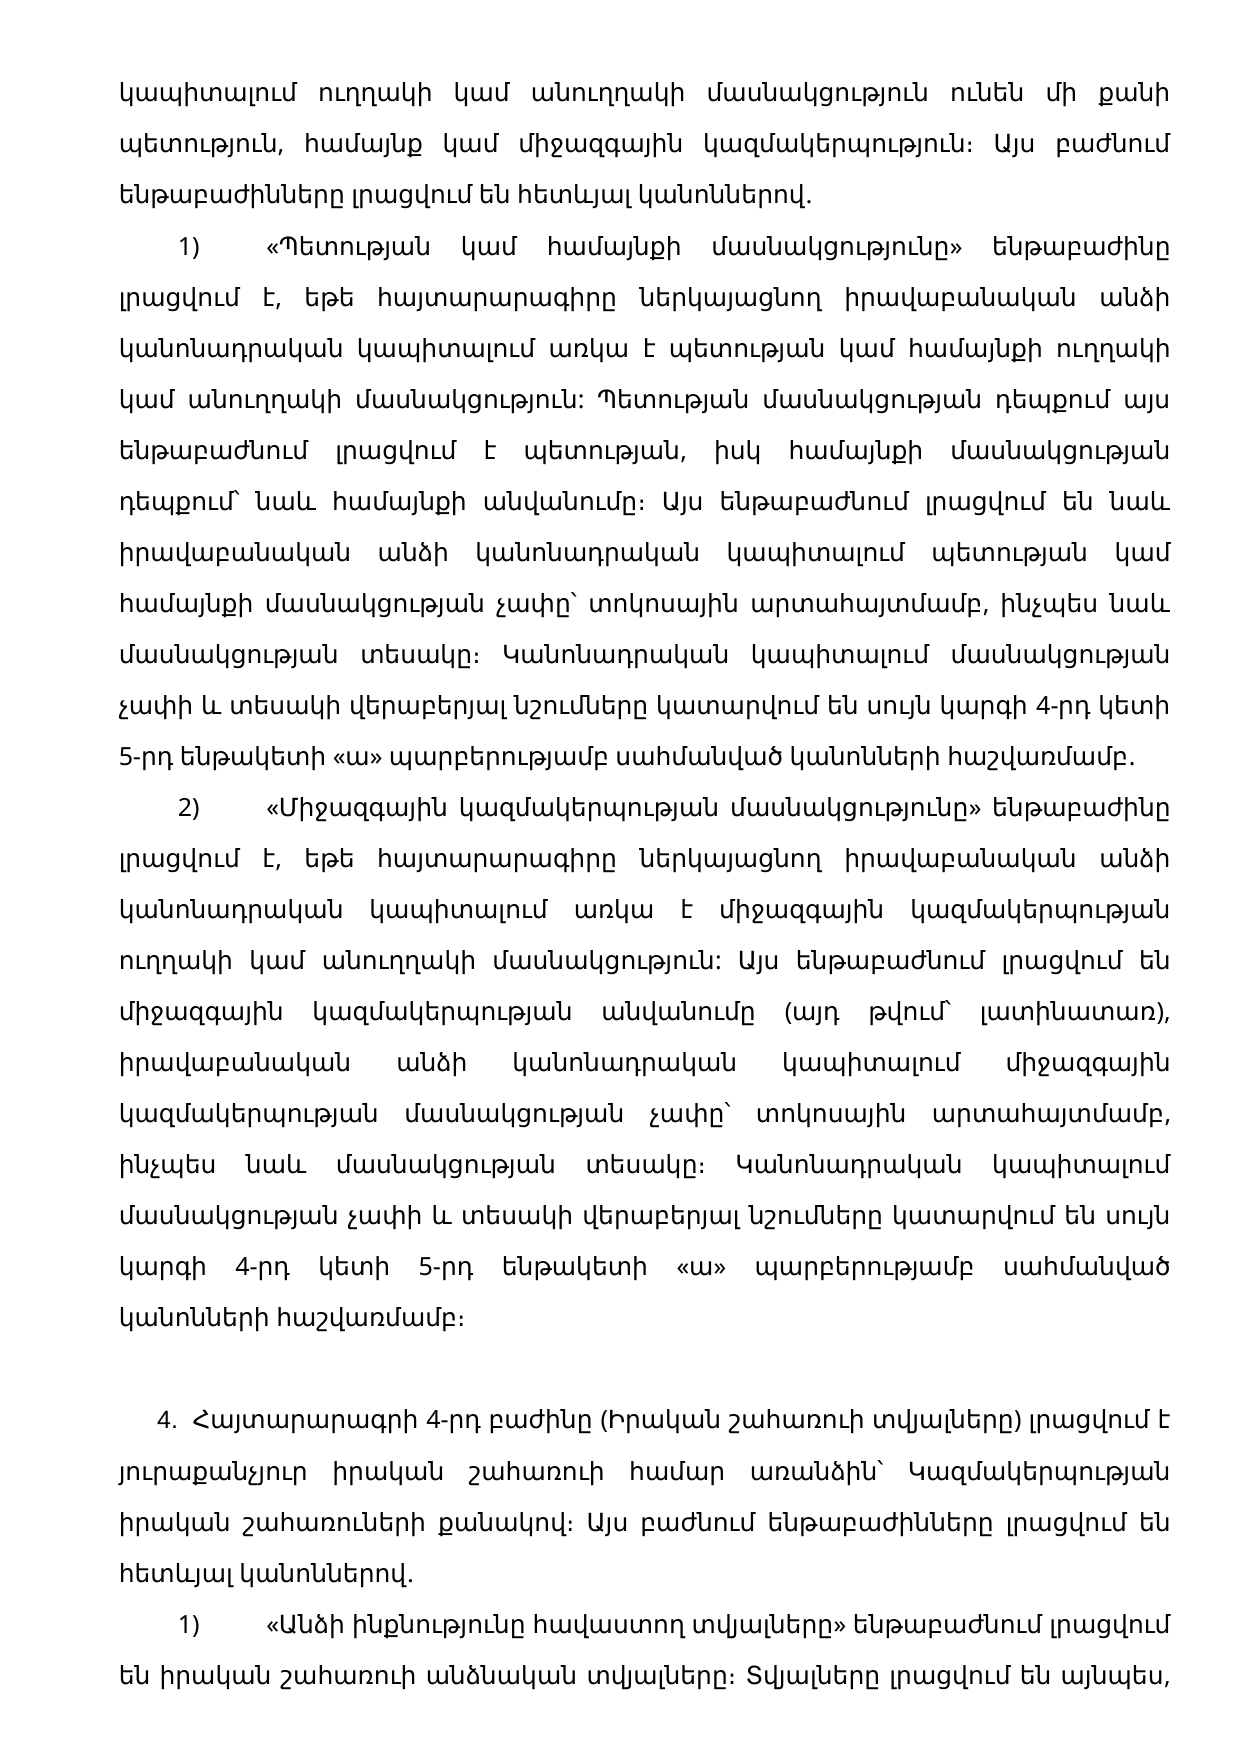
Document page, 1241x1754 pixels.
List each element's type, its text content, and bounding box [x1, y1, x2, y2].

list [118, 75, 1171, 211]
list «Պետության կամ համայնքի մասնակցությունը» ենթաբաժինը լրացվում է, եթե հայտարարագիրը ներկայացնող իրավաբանական անձի կանոնադրական կապիտալում առկա է պետության կամ համայնքի ուղղակի կամ անուղղակի մասնակցություն: Պետության մասնակցության դեպքում այս ենթաբաժնում լրացվում է պետության, իսկ համայնքի մասնակցության դեպքում՝ նաև համայնքի անվանումը։ Այս ենթաբաժնում լրացվում են նաև իրավաբանական անձի կանոնադրական կապիտալում պետության կամ համայնքի մասնակցության չափը՝ տոկոսային արտահայտմամբ, ինչպես նաև մասնակցության տեսակը։ Կանոնադրական կապիտալում մասնակցության չափի և տեսակի վերաբերյալ նշումները կատարվում են սույն կարգի 4-րդ կետի 5-րդ ենթակետի «ա» պարբերությամբ սահմանված կանոնների հաշվառմամբ. [118, 228, 1171, 773]
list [118, 1606, 1171, 1691]
list Հայտարարագրի 4-րդ բաժինը (Իրական շահառուի տվյալները) լրացվում է յուրաքանչյուր իրական շահառուի համար առանձին՝ Կազմակերպության իրական շահառուների քանակով։ Այս բաժնում ենթաբաժինները լրացվում են հետևյալ կանոններով. [118, 1402, 1171, 1589]
list «Միջազգային կազմակերպության մասնակցությունը» ենթաբաժինը լրացվում է, եթե հայտարարագիրը ներկայացնող իրավաբանական անձի կանոնադրական կապիտալում առկա է միջազգային կազմակերպության ուղղակի կամ անուղղակի մասնակցություն: Այս ենթաբաժնում լրացվում են միջազգային կազմակերպության անվանումը (այդ թվում՝ լատինատառ), իրավաբանական անձի կանոնադրական կապիտալում միջազգային կազմակերպության մասնակցության չափը՝ տոկոսային արտահայտմամբ, ինչպես նաև մասնակցության տեսակը։ Կանոնադրական կապիտալում մասնակցության չափի և տեսակի վերաբերյալ նշումները կատարվում են սույն կարգի 4-րդ կետի 5-րդ ենթակետի «ա» պարբերությամբ սահմանված կանոնների հաշվառմամբ։ [118, 789, 1171, 1334]
